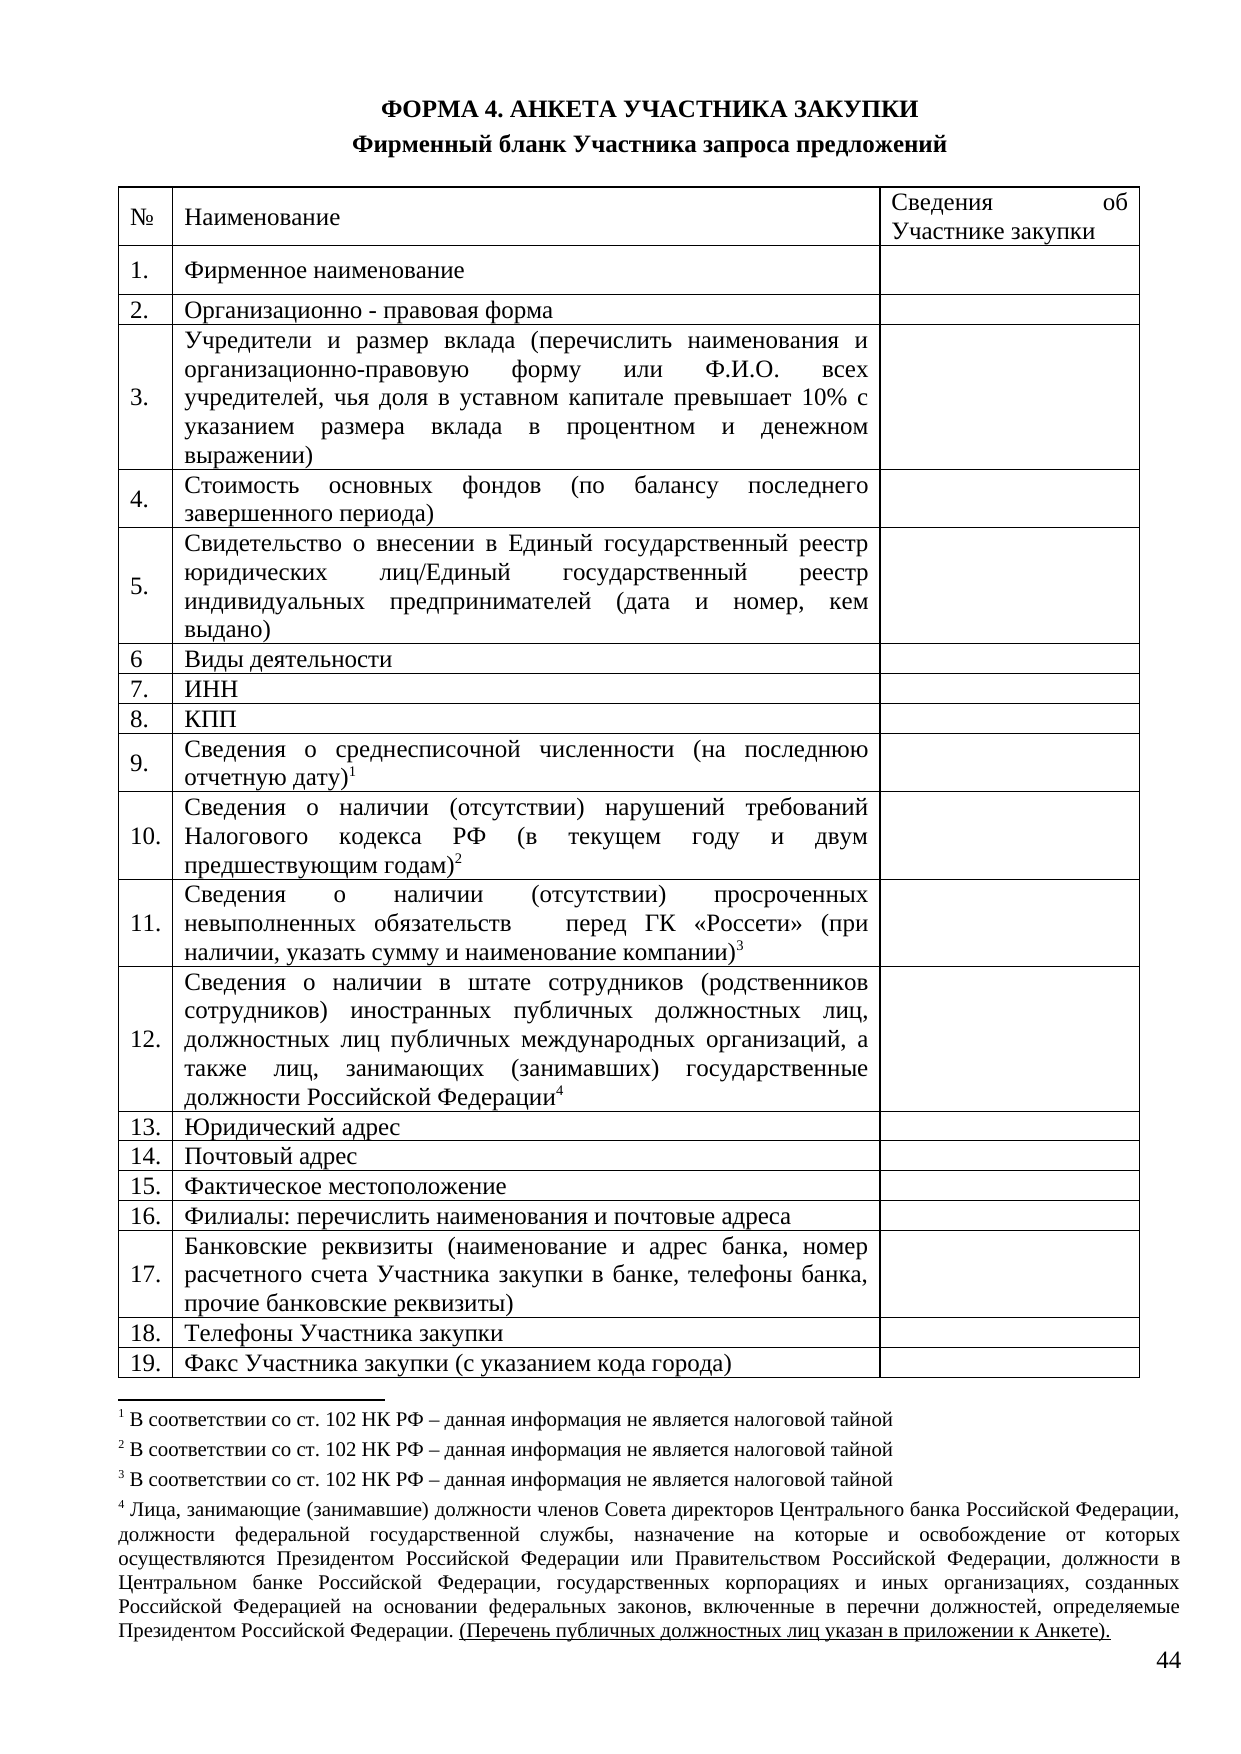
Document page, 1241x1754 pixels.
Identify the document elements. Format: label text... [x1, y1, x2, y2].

table_cell 9. [119, 734, 172, 791]
table_cell [881, 1318, 1139, 1347]
table_cell 12. [119, 967, 172, 1111]
table_cell 6 [119, 644, 172, 673]
table_cell КПП [173, 704, 879, 733]
table_header Наименование [173, 188, 879, 245]
table_cell [881, 528, 1139, 643]
table_cell 1. [119, 246, 172, 294]
table_cell Юридический адрес [173, 1112, 879, 1140]
table_cell Банковские реквизиты (наименование и адрес банка, номер расчетного счета Участника закупки в банке, телефоны банка, прочие банковские реквизиты) [173, 1231, 879, 1317]
table_cell Почтовый адрес [173, 1141, 879, 1170]
table_cell [881, 792, 1139, 878]
table_cell [881, 644, 1139, 673]
table_header Сведения об Участнике закупки [881, 188, 1139, 245]
table_cell 18. [119, 1318, 172, 1347]
table_cell Учредители и размер вклада (перечислить наименования и организационно-правовую форму или Ф.И.О. всех учредителей, чья доля в уставном капитале превышает 10% с указанием размера вклада в процентном и денежном выражении) [173, 325, 879, 469]
table_cell Сведения о наличии в штате сотрудников (родственников сотрудников) иностранных публичных должностных лиц, должностных лиц публичных международных организаций, а также лиц, занимающих (занимавших) государственные должности Российской Федерации [173, 967, 879, 1111]
table_cell [881, 704, 1139, 733]
table_cell 13. [119, 1112, 172, 1140]
table_cell Стоимость основных фондов (по балансу последнего завершенного периода) [173, 470, 879, 527]
table_cell Сведения о среднесписочной численности (на последнюю отчетную дату) [173, 734, 879, 791]
table_cell [881, 1348, 1139, 1377]
table_cell Сведения о наличии (отсутствии) просроченных невыполненных обязательств перед ГК «Россети» (при наличии, указать сумму и наименование компании) [173, 880, 879, 966]
table_cell Сведения о наличии (отсутствии) нарушений требований Налогового кодекса РФ (в текущем году и двум предшествующим годам) [173, 792, 879, 878]
text Фирменный бланк Участника запроса предложений [118, 129, 1181, 158]
table_cell Филиалы: перечислить наименования и почтовые адреса [173, 1201, 879, 1230]
table_cell 3. [119, 325, 172, 469]
table_cell 17. [119, 1231, 172, 1317]
table_cell 5. [119, 528, 172, 643]
table_cell [881, 1141, 1139, 1170]
table_cell [881, 1112, 1139, 1140]
table_cell Фактическое местоположение [173, 1171, 879, 1200]
table_cell 10. [119, 792, 172, 878]
table_cell 2. [119, 295, 172, 324]
table_cell Фирменное наименование [173, 246, 879, 294]
table_cell [881, 295, 1139, 324]
table_cell 14. [119, 1141, 172, 1170]
table_cell Свидетельство о внесении в Единый государственный реестр юридических лиц/Единый государственный реестр индивидуальных предпринимателей (дата и номер, кем выдано) [173, 528, 879, 643]
table_cell 16. [119, 1201, 172, 1230]
table_cell [881, 967, 1139, 1111]
table_cell [881, 1201, 1139, 1230]
table_cell 8. [119, 704, 172, 733]
table_cell 19. [119, 1348, 172, 1377]
table_cell Факс Участника закупки (с указанием кода города) [173, 1348, 879, 1377]
table_cell Телефоны Участника закупки [173, 1318, 879, 1347]
table_cell 4. [119, 470, 172, 527]
table_cell Организационно - правовая форма [173, 295, 879, 324]
table_cell 15. [119, 1171, 172, 1200]
table_cell ИНН [173, 674, 879, 703]
table_cell [881, 470, 1139, 527]
table_cell [881, 325, 1139, 469]
table_cell [881, 1171, 1139, 1200]
table_cell [881, 880, 1139, 966]
table_cell Виды деятельности [173, 644, 879, 673]
table_cell 7. [119, 674, 172, 703]
table_header № [119, 188, 172, 245]
table_cell [881, 674, 1139, 703]
table_cell [881, 246, 1139, 294]
table_cell [881, 1231, 1139, 1317]
subtitle ФОРМА 4. АНКЕТА УЧАСТНИКА ЗАКУПКИ [118, 94, 1181, 123]
table_cell [881, 734, 1139, 791]
table_cell 11. [119, 880, 172, 966]
